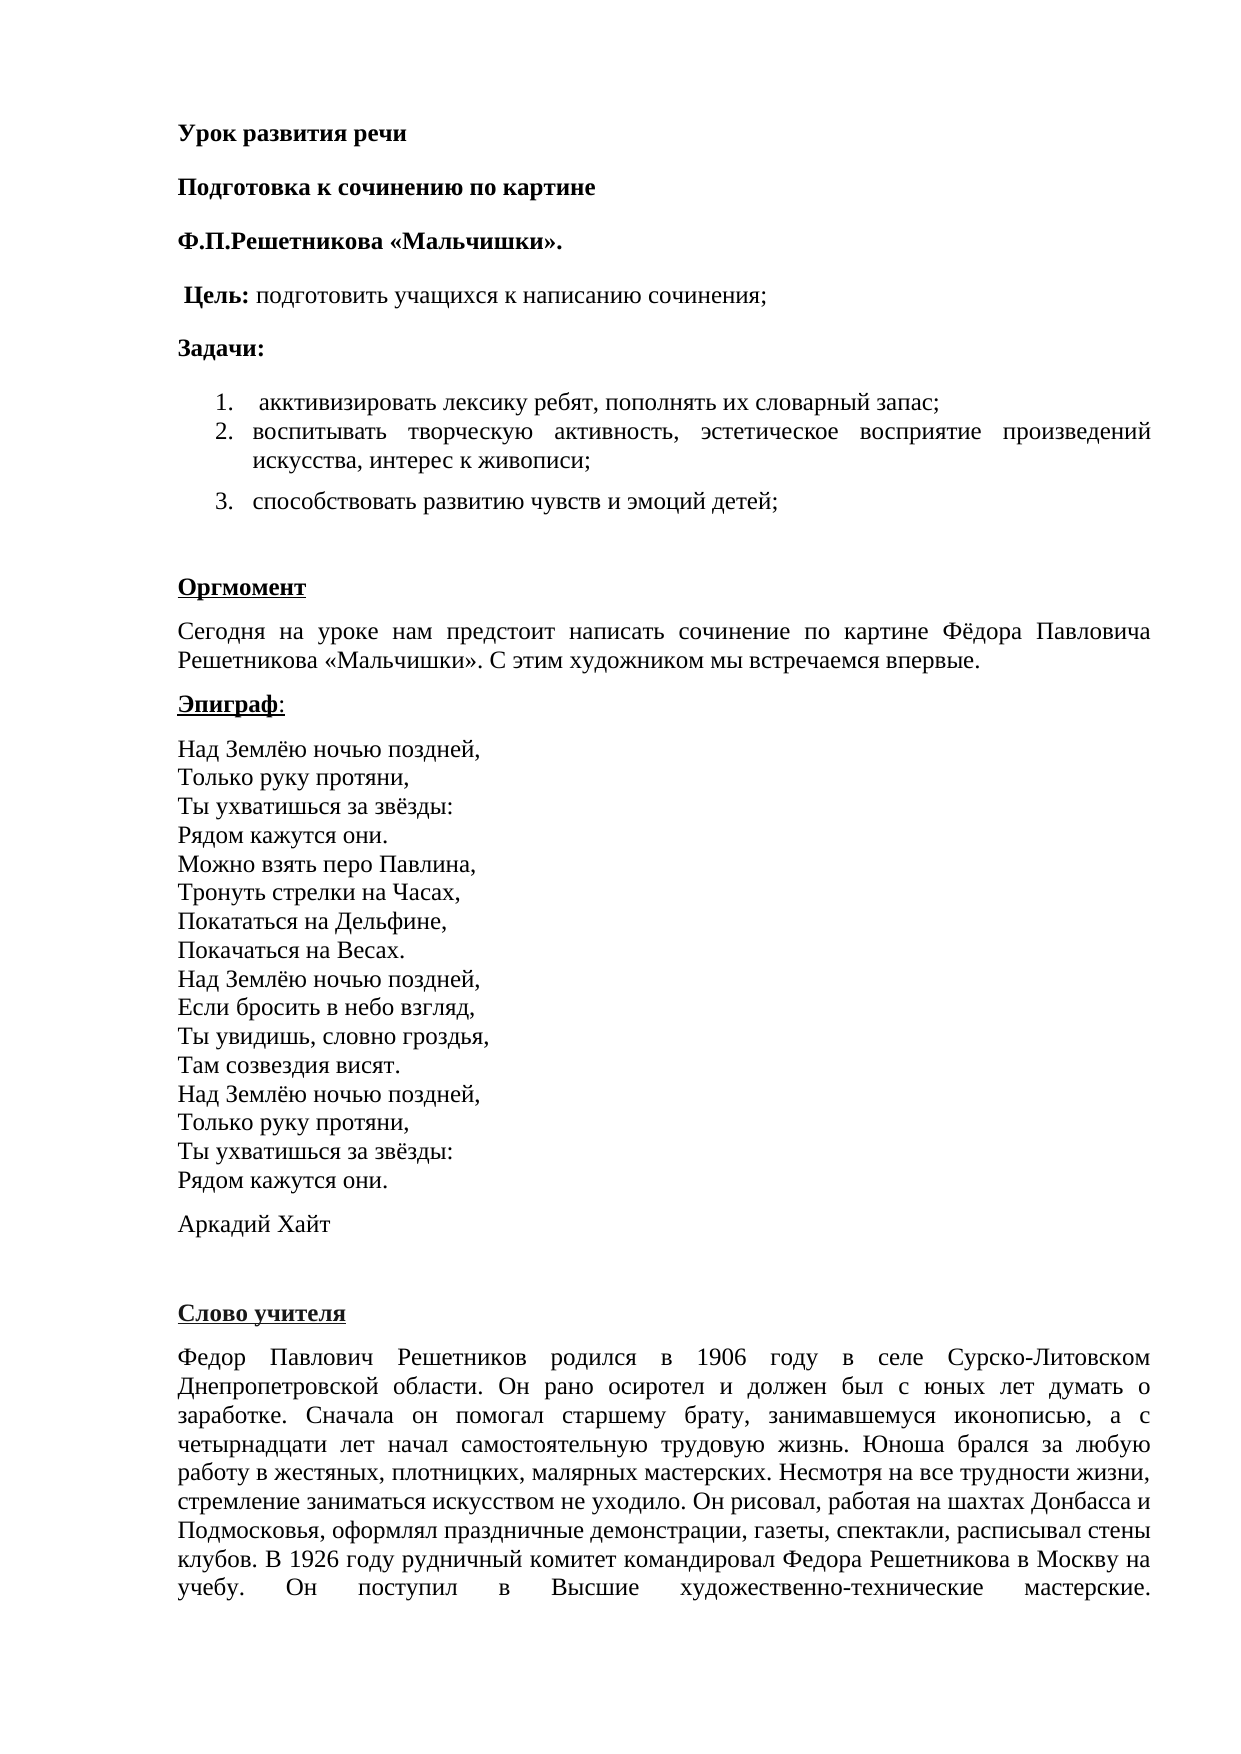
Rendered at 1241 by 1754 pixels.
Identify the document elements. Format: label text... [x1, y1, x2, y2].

list воспитывать творческую активность, эстетическое восприятие произведений искусства, интерес к живописи; [215, 416, 1152, 474]
list способствовать развитию чувств и эмоций детей; [215, 486, 1152, 515]
text Аркадий Хайт [177, 1209, 1152, 1238]
list акктивизировать лексику ребят, пополнять их словарный запас; [215, 387, 1152, 416]
text Слово учителя [177, 1298, 1152, 1327]
text Над Землёю ночью поздней, Только руку протяни, Ты ухватишься за звёзды: Рядом кажутся они. Можно взять перо Павлина, Тронуть стрелки на Часах, Покататься на Дельфине, Покачаться на Весах. Над Землёю ночью поздней, Если бросить в небо взгляд, Ты увидишь, словно гроздья, Там созвездия висят. Над Землёю ночью поздней, Только руку протяни, Ты ухватишься за звёзды: Рядом кажутся они. [177, 734, 1152, 1194]
text Подготовка к сочинению по картине [177, 172, 1152, 201]
text Цель: подготовить учащихся к написанию сочинения; [177, 280, 1152, 308]
text Задачи: [177, 333, 1152, 362]
text Эпиграф: [177, 689, 1152, 718]
text Ф.П.Решетникова «Мальчишки». [177, 226, 1152, 254]
text Урок развития речи [177, 118, 1152, 147]
text Оргмомент [177, 572, 1152, 601]
text Федор Павлович Решетников родился в 1906 году в селе Сурско-Литовском Днепропетровской области. Он рано осиротел и должен был с юных лет думать о заработке. Сначала он помогал старшему брату, занимавшемуся иконописью, а с четырнадцати лет начал самостоятельную трудовую жизнь. Юноша брался за любую работу в жестяных, плотницких, малярных мастерских. Несмотря на все трудности жизни, стремление заниматься искусством не уходило. Он рисовал, работая на шахтах Донбасса и Подмосковья, оформлял праздничные демонстрации, газеты, спектакли, расписывал стены клубов. В 1926 году рудничный комитет командировал Федора Решетникова в Москву на учебу. Он поступил в Высшие художественно-технические мастерские. [177, 1342, 1152, 1630]
text Сегодня на уроке нам предстоит написать сочинение по картине Фёдора Павловича Решетникова «Мальчишки». С этим художником мы встречаемся впервые. [177, 616, 1152, 674]
